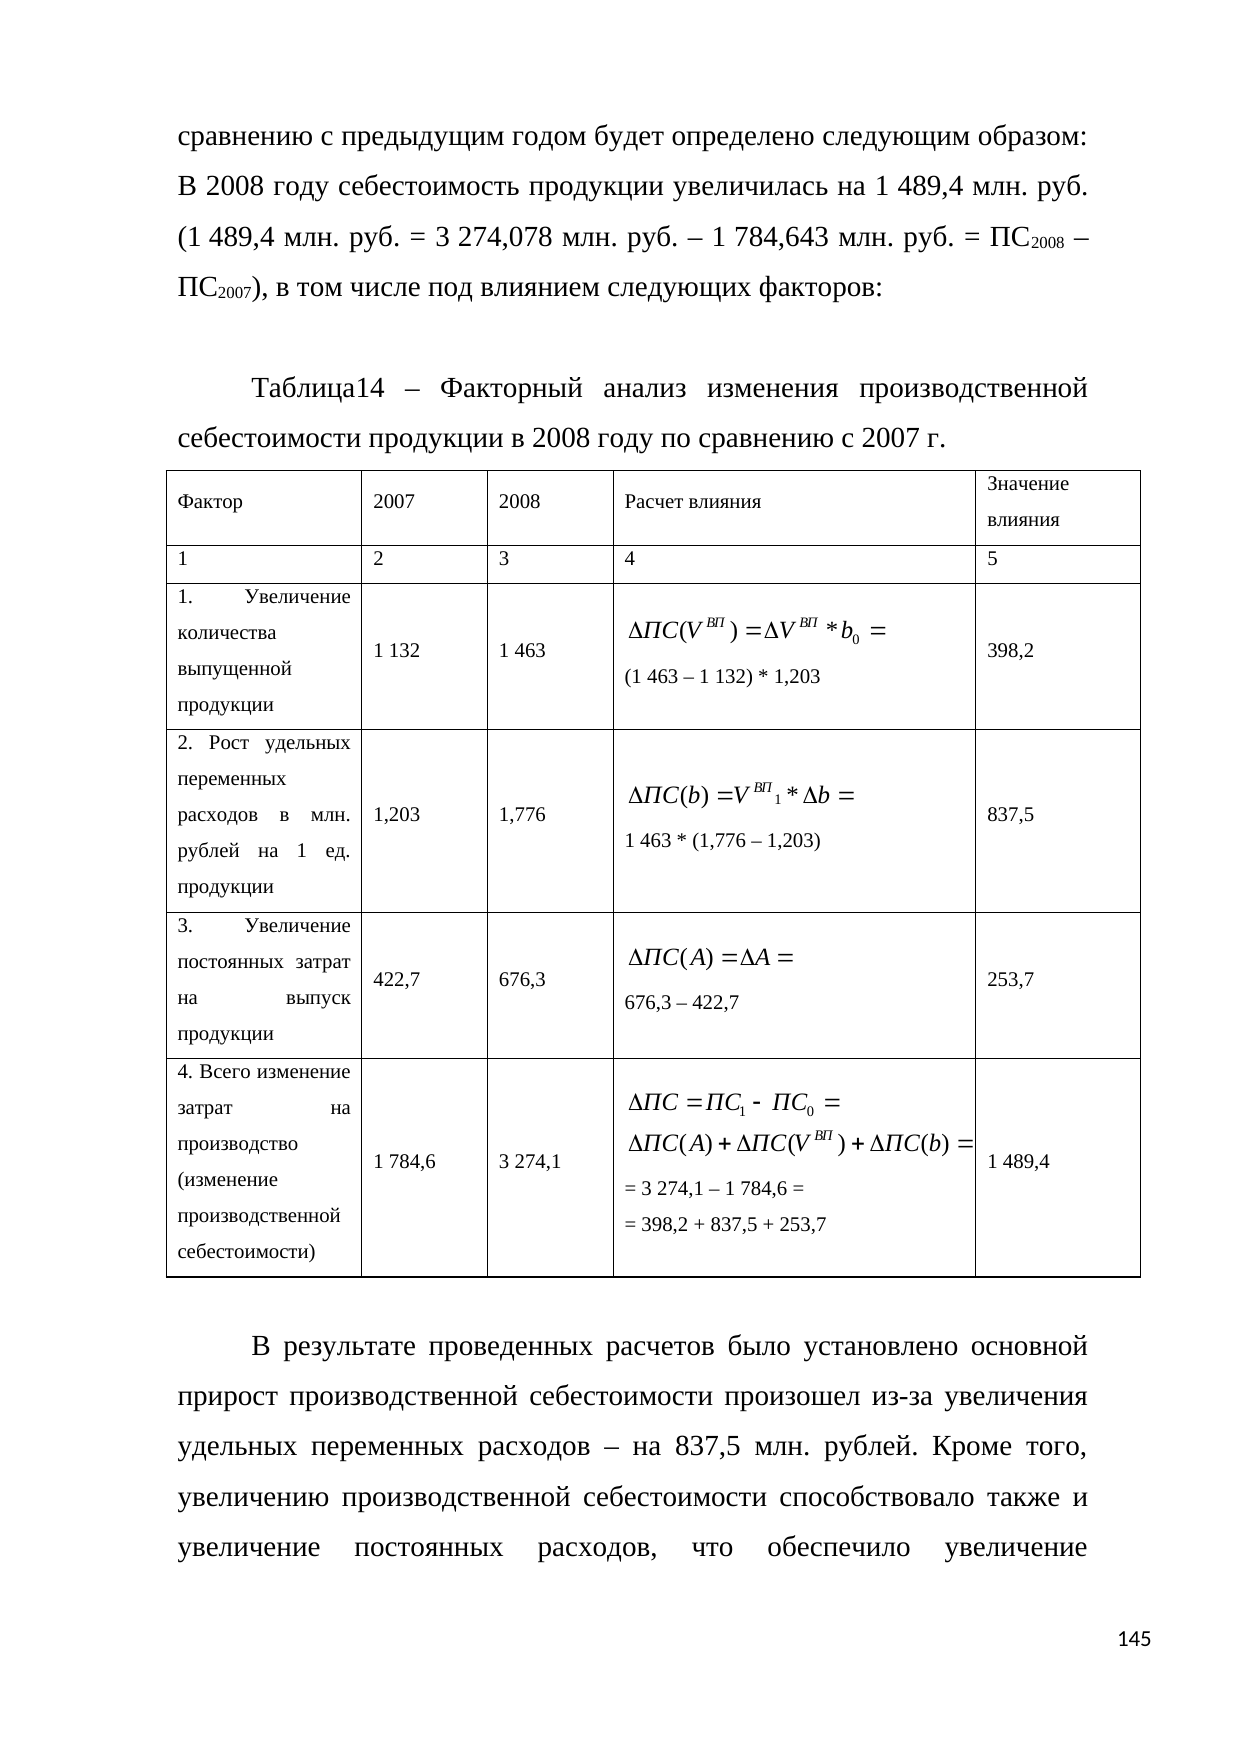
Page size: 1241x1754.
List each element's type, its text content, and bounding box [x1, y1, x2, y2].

table_cell 676,3 [488, 913, 613, 1058]
table_cell 3 274,1 [488, 1059, 613, 1276]
table_cell 3. Увеличение постоянных затрат на выпуск продукции [167, 913, 361, 1058]
table_cell 4 [614, 546, 975, 583]
text Таблица14 – Факторный анализ изменения производственной себестоимости продукции в 2008 году по сравнению с 2007 г. [177, 370, 1088, 453]
table_header Значение влияния [976, 471, 1140, 544]
table_cell 422,7 [362, 913, 487, 1058]
table_cell 1. Увеличение количества выпущенной продукции [167, 584, 361, 729]
table_cell 1 489,4 [976, 1059, 1140, 1276]
table_cell 3 [488, 546, 613, 583]
table_cell (1 463 – 1 132) * 1,203 [614, 584, 975, 729]
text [177, 118, 1088, 303]
table_cell 1,776 [488, 730, 613, 912]
table_cell 1 784,6 [362, 1059, 487, 1276]
table_cell 1 463 * (1,776 – 1,203) [614, 730, 975, 912]
table_cell 1,203 [362, 730, 487, 912]
table_cell 398,2 [976, 584, 1140, 729]
table_cell 676,3 – 422,7 [614, 913, 975, 1058]
table_header Фактор [167, 471, 361, 544]
table_cell 1 [167, 546, 361, 583]
table_cell 1 132 [362, 584, 487, 729]
table_cell 837,5 [976, 730, 1140, 912]
table_cell 5 [976, 546, 1140, 583]
table_header 2008 [488, 471, 613, 544]
table_cell 1 463 [488, 584, 613, 729]
table_cell 2 [362, 546, 487, 583]
table_cell 2. Рост удельных переменных расходов в млн. рублей на 1 ед. продукции [167, 730, 361, 912]
table_cell = 3 274,1 – 1 784,6 = = 398,2 + 837,5 + 253,7 [614, 1059, 975, 1276]
table_header 2007 [362, 471, 487, 544]
table_cell 253,7 [976, 913, 1140, 1058]
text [177, 1328, 1088, 1562]
table_header Расчет влияния [614, 471, 975, 544]
table_cell 4. Всего изменение затрат на производство (изменение производственной себестоимости) [167, 1059, 361, 1276]
